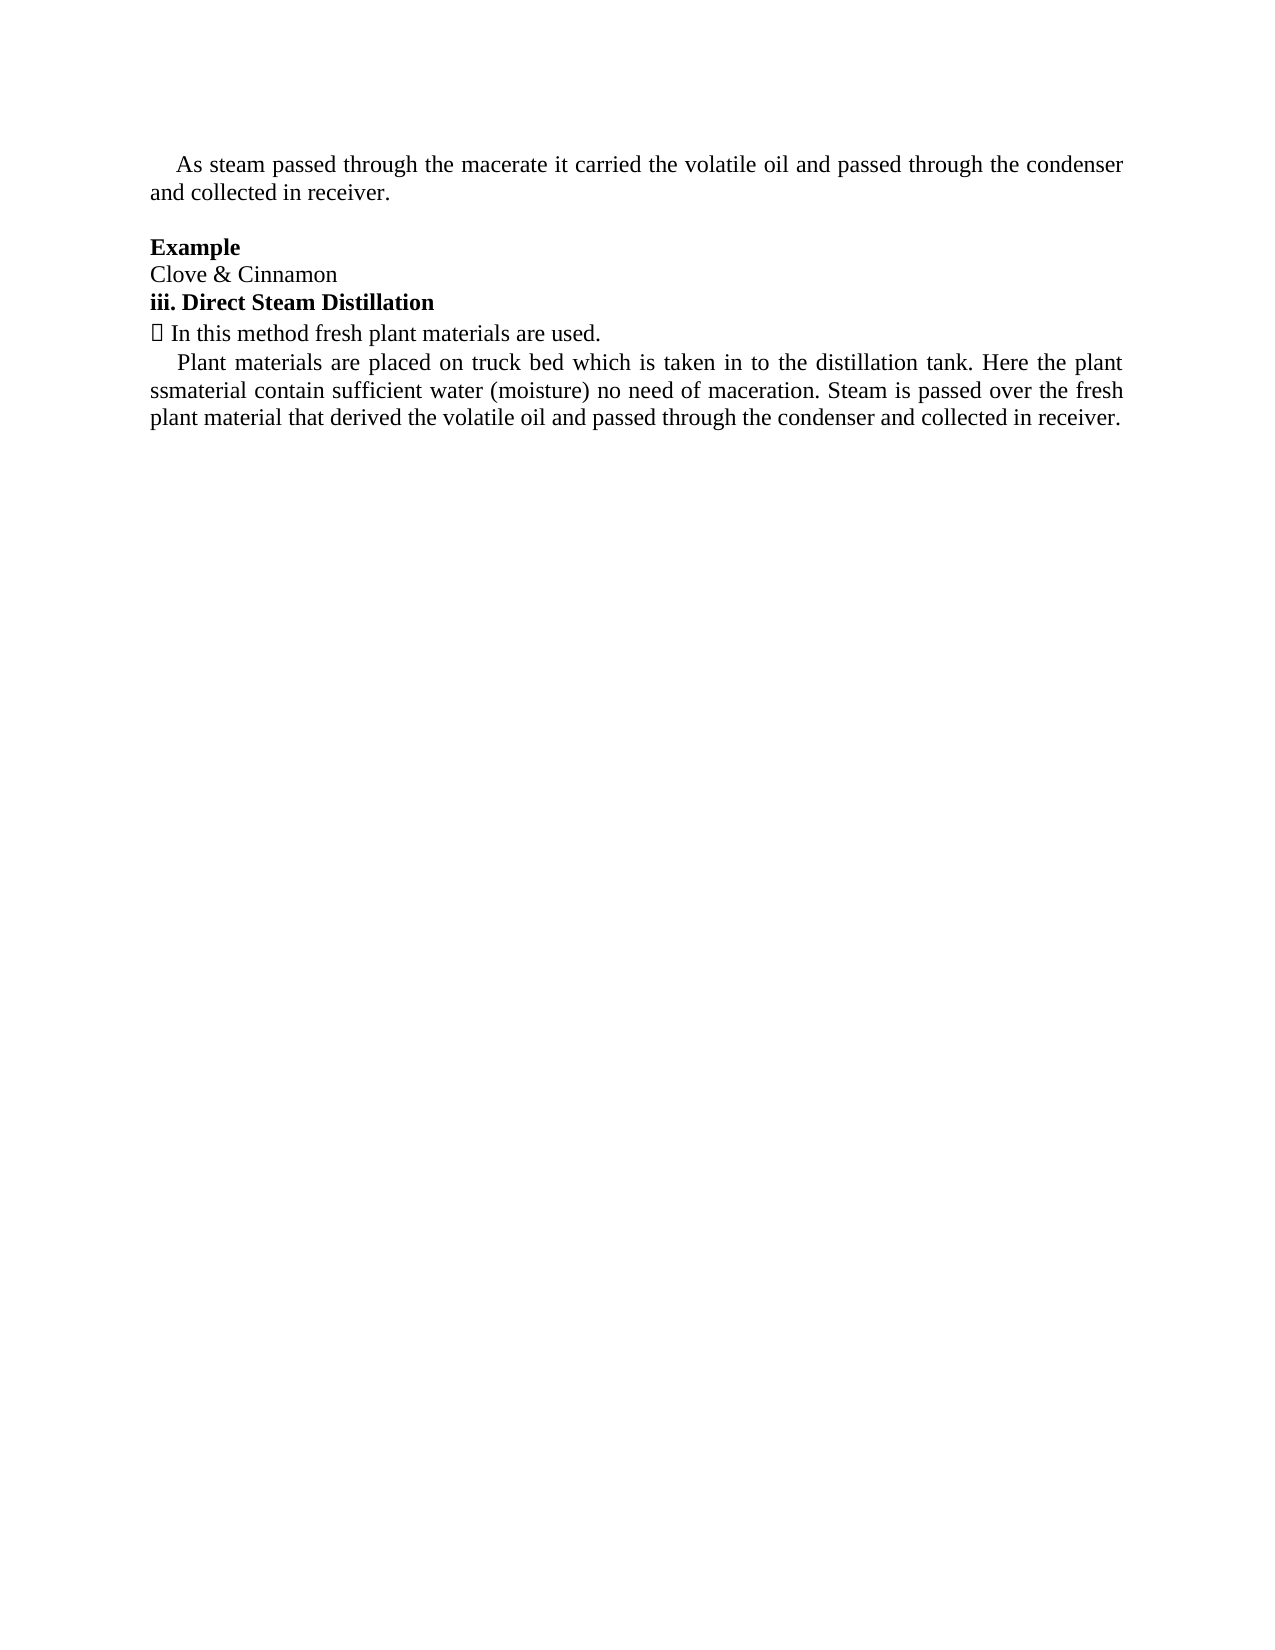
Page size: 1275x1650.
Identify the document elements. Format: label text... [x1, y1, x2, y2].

text iii. Direct Steam Distillation [150, 288, 1125, 316]
text  In this method fresh plant materials are used. [150, 316, 1125, 348]
text Example [150, 233, 1125, 260]
text  As steam passed through the macerate it carried the volatile oil and passed through the condenser and collected in receiver. [150, 150, 1125, 205]
text Clove & Cinnamon [150, 260, 1125, 288]
text  Plant materials are placed on truck bed which is taken in to the distillation tank. Here the plant ssmaterial contain sufficient water (moisture) no need of maceration. Steam is passed over the fresh plant material that derived the volatile oil and passed through the condenser and collected in receiver. [150, 348, 1125, 431]
